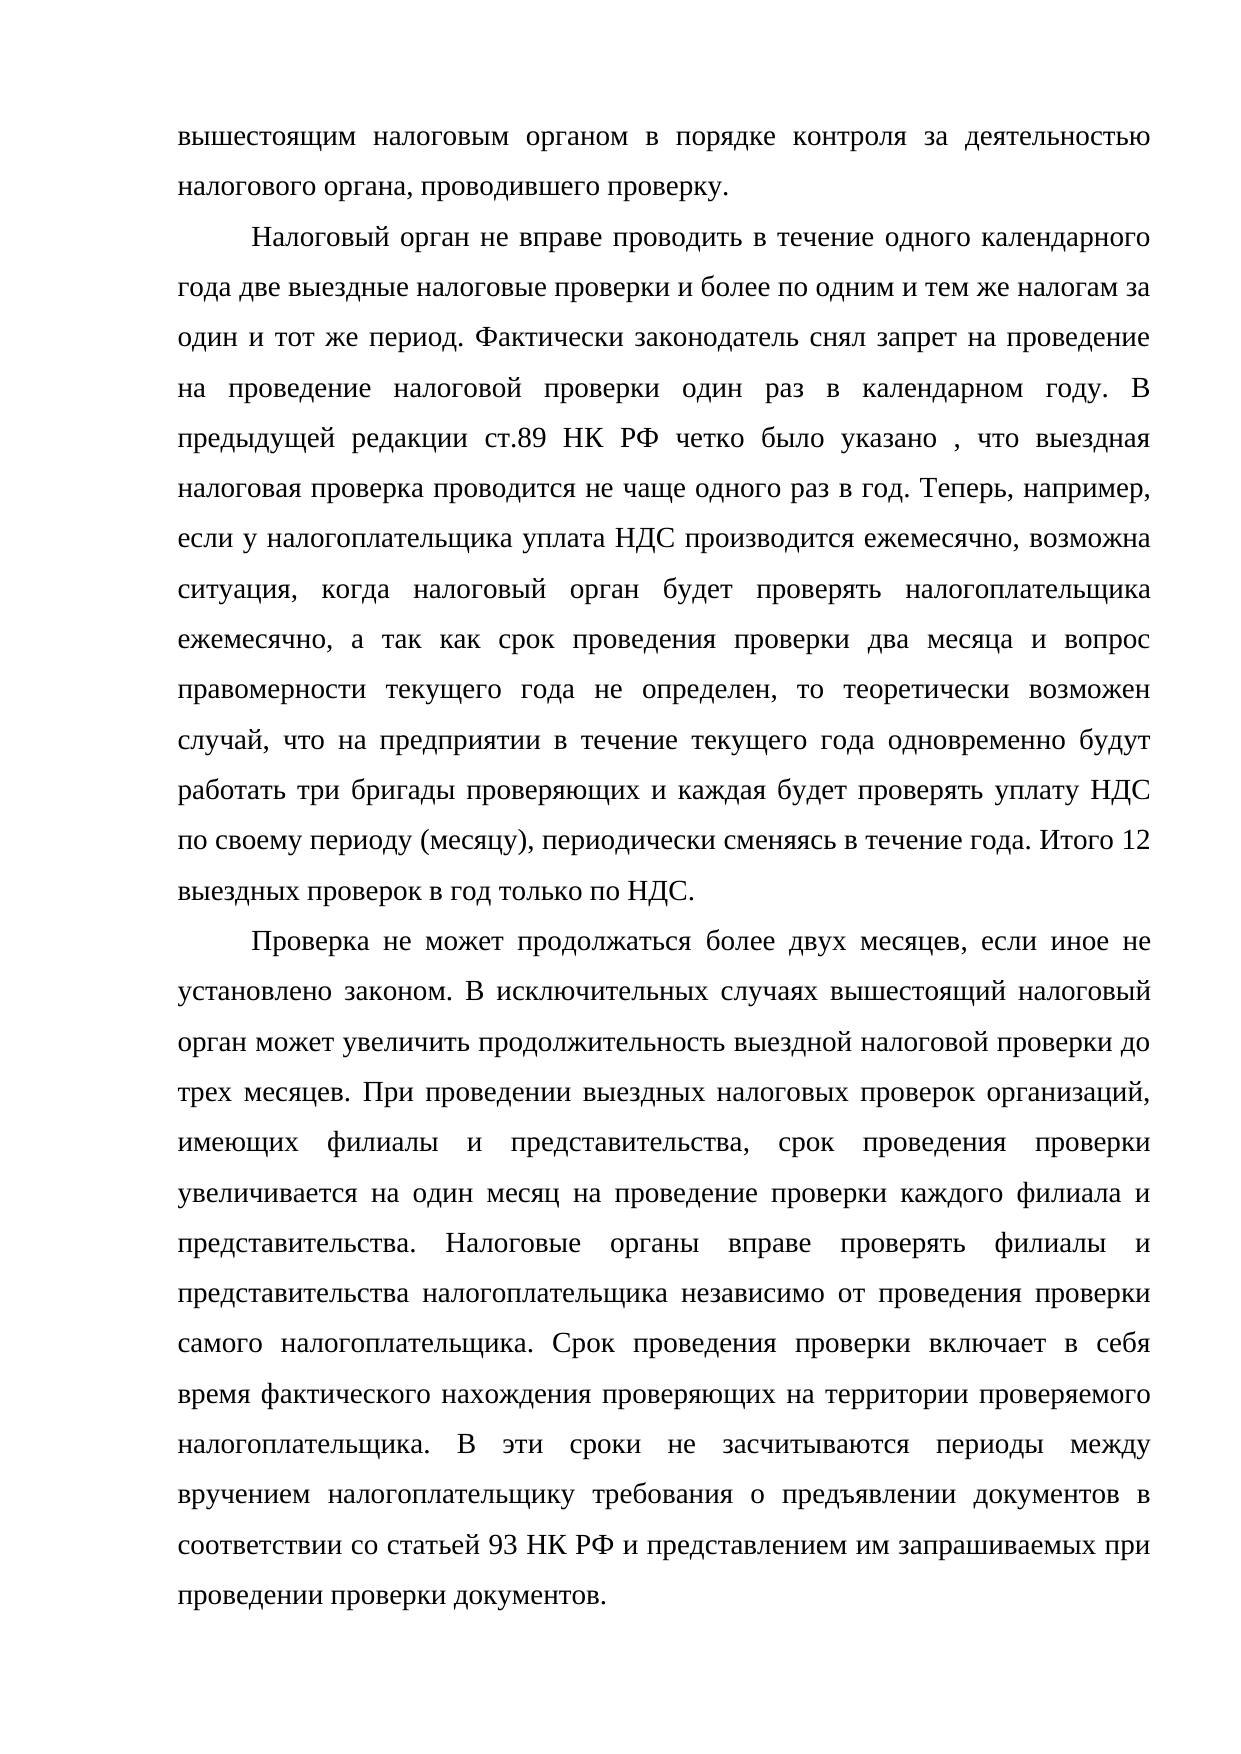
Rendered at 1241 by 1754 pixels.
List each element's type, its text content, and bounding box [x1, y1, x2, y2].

text Проверка не может продолжаться более двух месяцев, если иное не установлено законом. В исключительных случаях вышестоящий налоговый орган может увеличить продолжительность выездной налоговой проверки до трех месяцев. При проведении выездных налоговых проверок организаций, имеющих филиалы и представительства, срок проведения проверки увеличивается на один месяц на проведение проверки каждого филиала и представительства. Налоговые органы вправе проверять филиалы и представительства налогоплательщика независимо от проведения проверки самого налогоплательщика. Срок проведения проверки включает в себя время фактического нахождения проверяющих на территории проверяемого налогоплательщика. В эти сроки не засчитываются периоды между вручением налогоплательщику требования о предъявлении документов в соответствии со статьей 93 НК РФ и представлением им запрашиваемых при проведении проверки документов. [177, 923, 1152, 1611]
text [177, 118, 1152, 202]
text Налоговый орган не вправе проводить в течение одного календарного года две выездные налоговые проверки и более по одним и тем же налогам за один и тот же период. Фактически законодатель снял запрет на проведение на проведение налоговой проверки один раз в календарном году. В предыдущей редакции ст.89 НК РФ четко было указано , что выездная налоговая проверка проводится не чаще одного раз в год. Теперь, например, если у налогоплательщика уплата НДС производится ежемесячно, возможна ситуация, когда налоговый орган будет проверять налогоплательщика ежемесячно, а так как срок проведения проверки два месяца и вопрос правомерности текущего года не определен, то теоретически возможен случай, что на предприятии в течение текущего года одновременно будут работать три бригады проверяющих и каждая будет проверять уплату НДС по своему периоду (месяцу), периодически сменяясь в течение года. Итого 12 выездных проверок в год только по НДС. [177, 219, 1152, 906]
